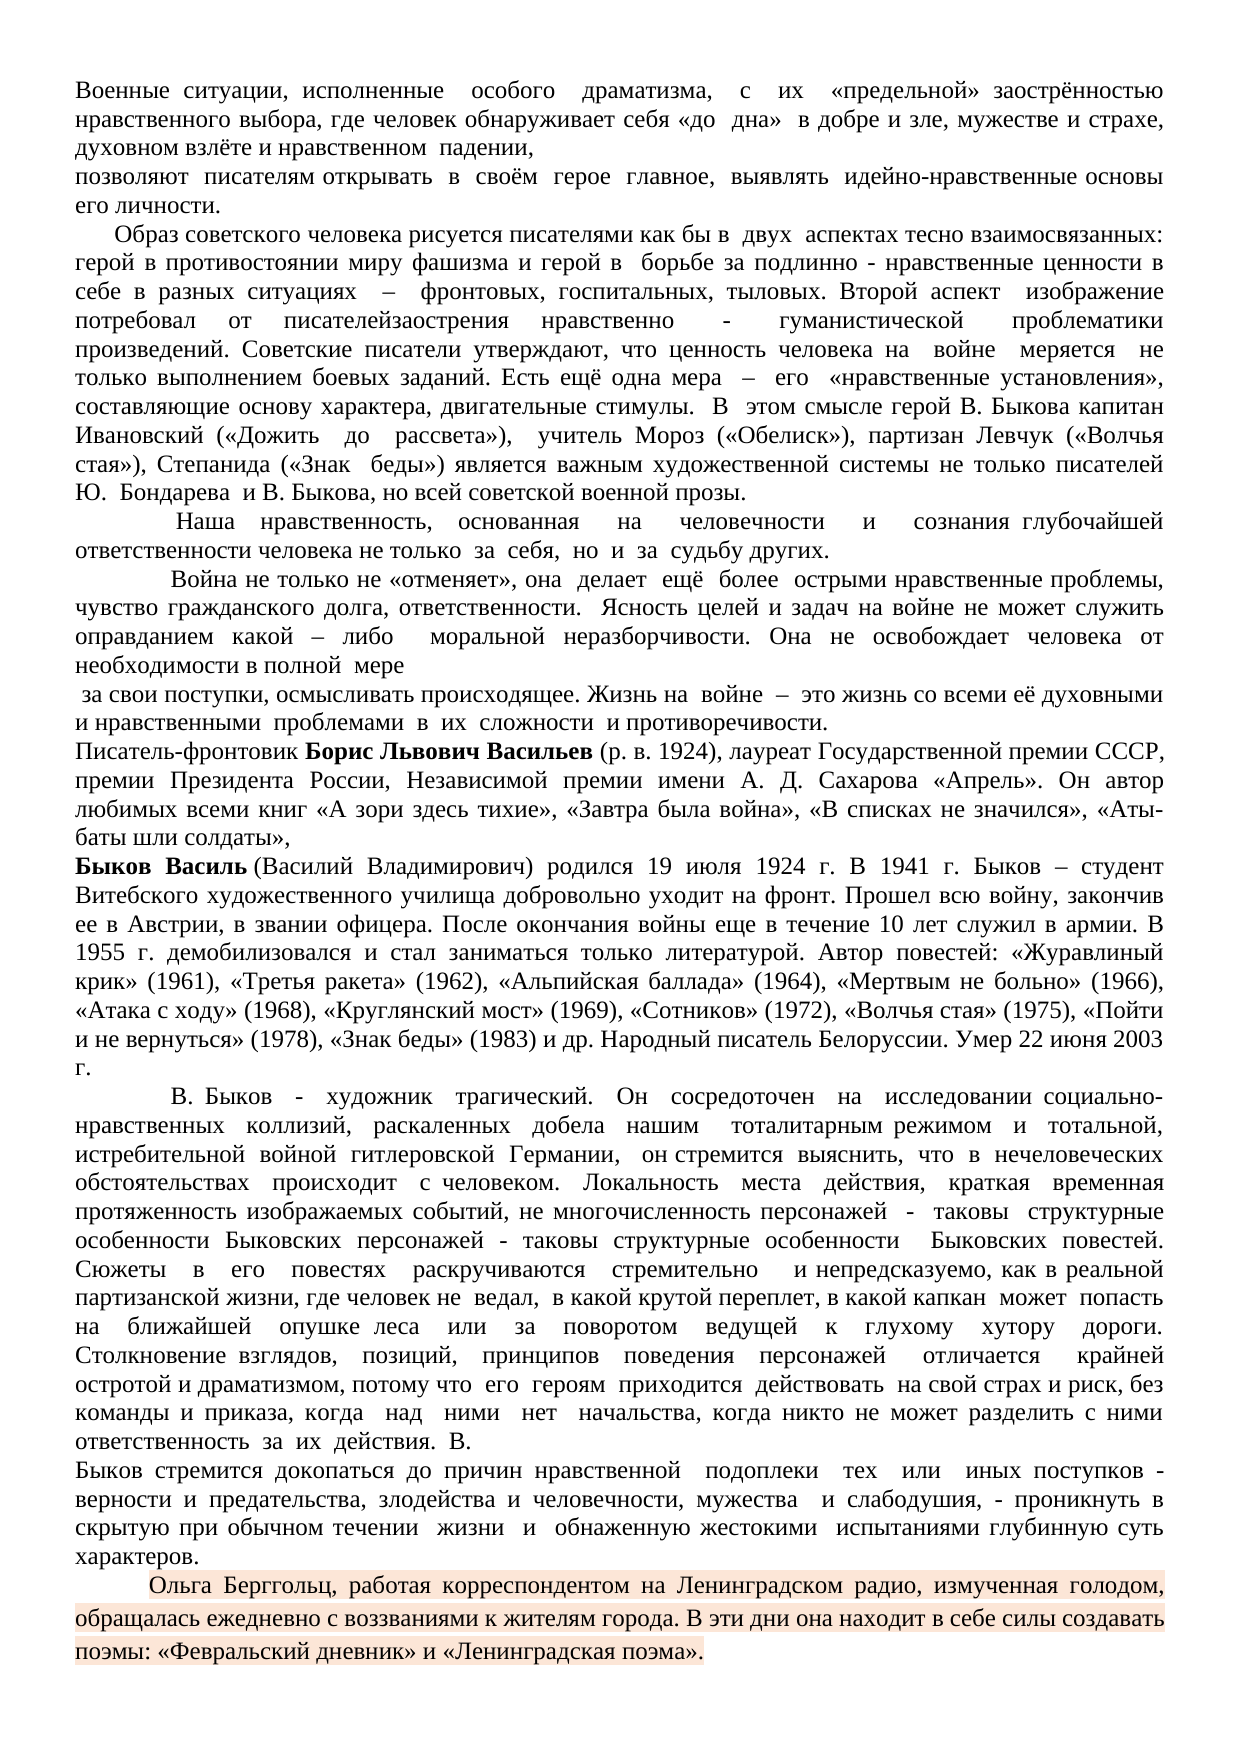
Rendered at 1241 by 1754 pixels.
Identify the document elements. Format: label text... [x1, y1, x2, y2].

text Военные ситуации, исполненные особого драматизма, с их «предельной» заострённостью нравственного выбора, где человек обнаруживает себя «до дна» в добре и зле, мужестве и страхе, духовном взлёте и нравственном падении, [75, 75, 1165, 161]
text позволяют писателям открывать в своём герое главное, выявлять идейно-нравственные основы его личности. [75, 161, 1165, 219]
text Война не только не «отменяет», она делает ещё более острыми нравственные проблемы, чувство гражданского долга, ответственности. Ясность целей и задач на войне не может служить оправданием какой – либо моральной неразборчивости. Она не освобождает человека от необходимости в полной мере [75, 564, 1165, 679]
text Образ советского человека рисуется писателями как бы в двух аспектах тесно взаимосвязанных: герой в противостоянии миру фашизма и герой в борьбе за подлинно - нравственные ценности в себе в разных ситуациях – фронтовых, госпитальных, тыловых. Второй аспект изображение потребовал от писателейзаострения нравственно - гуманистической проблематики произведений. Советские писатели утверждают, что ценность человека на войне меряется не только выполнением боевых заданий. Есть ещё одна мера – его «нравственные установления», составляющие основу характера, двигательные стимулы. В этом смысле герой В. Быкова капитан Ивановский («Дожить до рассвета»), учитель Мороз («Обелиск»), партизан Левчук («Волчья стая»), Степанида («Знак беды») является важным художественной системы не только писателей Ю. Бондарева и В. Быкова, но всей советской военной прозы. [75, 219, 1165, 506]
text Наша нравственность, основанная на человечности и сознания глубочайшей ответственности человека не только за себя, но и за судьбу других. [75, 506, 1165, 564]
text Ольга Берггольц, работая корреспондентом на Ленинградском радио, измученная голодом, обращалась ежедневно с воззваниями к жителям города. В эти дни она находит в себе силы создавать поэмы: «Февральский дневник» и «Ленинградская поэма». [75, 1632, 1165, 1665]
text за свои поступки, осмысливать происходящее. Жизнь на войне – это жизнь со всеми её духовными и нравственными проблемами в их сложности и противоречивости. [75, 679, 1165, 736]
text Ольга Берггольц, работая корреспондентом на Ленинградском радио, измученная голодом, обращалась ежедневно с воззваниями к жителям города. В эти дни она находит в себе силы создавать поэмы: «Февральский дневник» и «Ленинградская поэма». [75, 1570, 1165, 1603]
text Быков стремится докопаться до причин нравственной подоплеки тех или иных поступков - верности и предательства, злодейства и человечности, мужества и слабодушия, - проникнуть в скрытую при обычном течении жизни и обнаженную жестокими испытаниями глубинную суть характеров. [75, 1455, 1165, 1570]
text В. Быков - художник трагический. Он сосредоточен на исследовании социально-нравственных коллизий, раскаленных добела нашим тоталитарным режимом и тотальной, истребительной войной гитлеровской Германии, он стремится выяснить, что в нечеловеческих обстоятельствах происходит с человеком. Локальность места действия, краткая временная протяженность изображаемых событий, не многочисленность персонажей - таковы структурные особенности Быковских персонажей - таковы структурные особенности Быковских повестей. Сюжеты в его повестях раскручиваются стремительно и непредсказуемо, как в реальной партизанской жизни, где человек не ведал, в какой крутой переплет, в какой капкан может попасть на ближайшей опушке леса или за поворотом ведущей к глухому хутору дороги. Столкновение взглядов, позиций, принципов поведения персонажей отличается крайней остротой и драматизмом, потому что его героям приходится действовать на свой страх и риск, без команды и приказа, когда над ними нет начальства, когда никто не может разделить с ними ответственность за их действия. В. [75, 1081, 1165, 1455]
text Писатель-фронтовик Борис Львович Васильев (р. в. 1924), лауреат Государственной премии СССР, премии Президента России, Независимой премии имени А. Д. Сахарова «Апрель». Он автор любимых всеми книг «А зори здесь тихие», «Завтра была война», «В списках не значился», «Аты-баты шли солдаты», [75, 822, 1165, 851]
